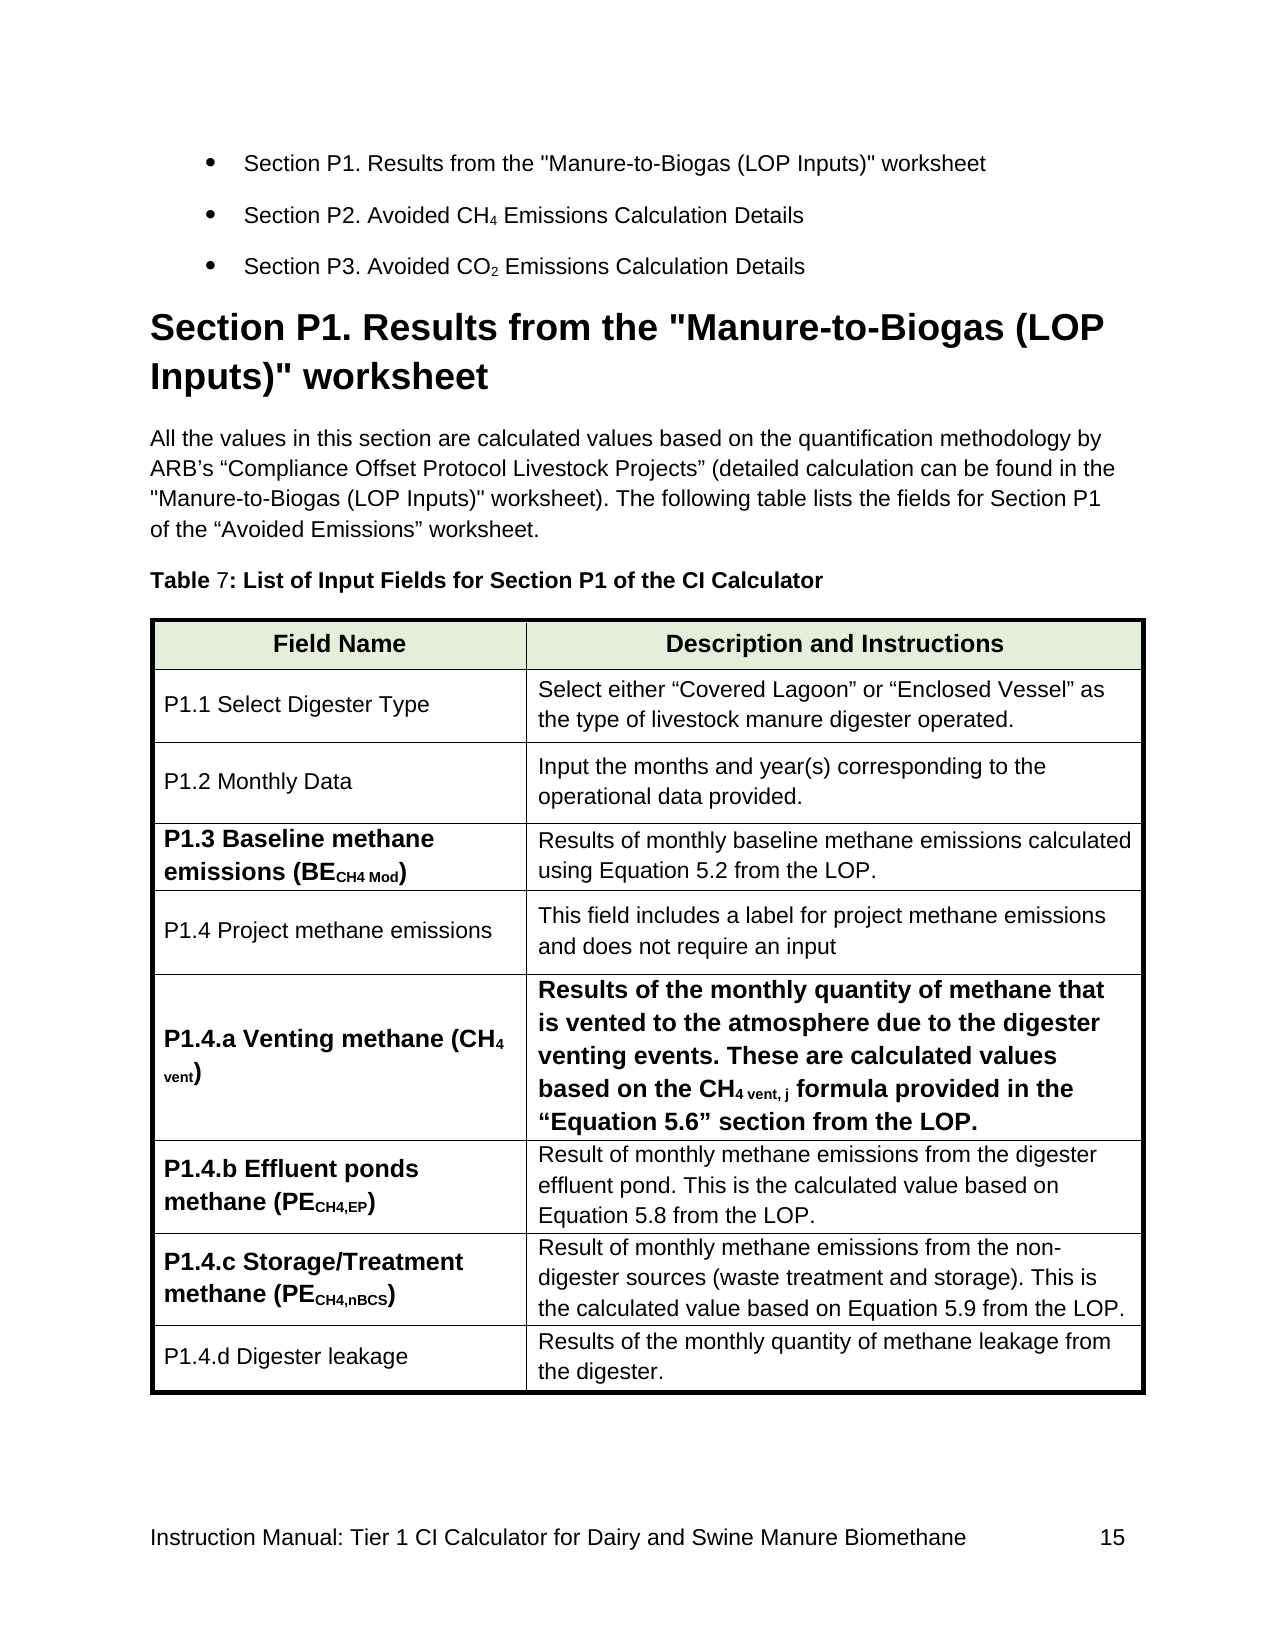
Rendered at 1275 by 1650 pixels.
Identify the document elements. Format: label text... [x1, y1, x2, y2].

table_cell P1.2 Monthly Data [155, 743, 526, 823]
table_cell P1.4 Project methane emissions [155, 891, 526, 974]
table_cell P1.4.a Venting methane (CH4 vent) [155, 975, 526, 1140]
text All the values in this section are calculated values based on the quantification methodology by ARB’s “Compliance Offset Protocol Livestock Projects” (detailed calculation can be found in the "Manure-to-Biogas (LOP Inputs)" worksheet). The following table lists the fields for Section P1 of the “Avoided Emissions” worksheet. [150, 425, 1125, 542]
table_cell Input the months and year(s) corresponding to the operational data provided. [527, 743, 1141, 823]
table_header Field Name [155, 622, 526, 669]
list Section P2. Avoided CH4 Emissions Calculation Details [206, 202, 1125, 228]
text Table 7: List of Input Fields for Section P1 of the CI Calculator [150, 567, 1125, 593]
table_header Description and Instructions [527, 622, 1141, 669]
table_cell Results of the monthly quantity of methane leakage from the digester. [527, 1326, 1141, 1390]
table_cell P1.3 Baseline methane emissions (BECH4 Mod) [155, 824, 526, 890]
table_cell Results of the monthly quantity of methane that is vented to the atmosphere due to the digester venting events. These are calculated values based on the CH4 vent, j formula provided in the “Equation 5.6” section from the LOP. [527, 975, 1141, 1140]
table_cell Results of monthly baseline methane emissions calculated using Equation 5.2 from the LOP. [527, 824, 1141, 890]
table_cell This field includes a label for project methane emissions and does not require an input [527, 891, 1141, 974]
table_cell P1.4.d Digester leakage [155, 1326, 526, 1390]
table_cell P1.1 Select Digester Type [155, 670, 526, 742]
list Section P1. Results from the "Manure-to-Biogas (LOP Inputs)" worksheet [206, 150, 1125, 177]
table_cell Result of monthly methane emissions from the non-digester sources (waste treatment and storage). This is the calculated value based on Equation 5.9 from the LOP. [527, 1234, 1141, 1325]
table_cell Select either “Covered Lagoon” or “Enclosed Vessel” as the type of livestock manure digester operated. [527, 670, 1141, 742]
table_cell P1.4.c Storage/Treatment methane (PECH4,nBCS) [155, 1234, 526, 1325]
table_cell P1.4.b Effluent ponds methane (PECH4,EP) [155, 1141, 526, 1233]
table_cell Result of monthly methane emissions from the digester effluent pond. This is the calculated value based on Equation 5.8 from the LOP. [527, 1141, 1141, 1233]
subtitle Section P1. Results from the "Manure-to-Biogas (LOP Inputs)" worksheet [150, 305, 1125, 398]
list Section P3. Avoided CO2 Emissions Calculation Details [206, 253, 1125, 280]
